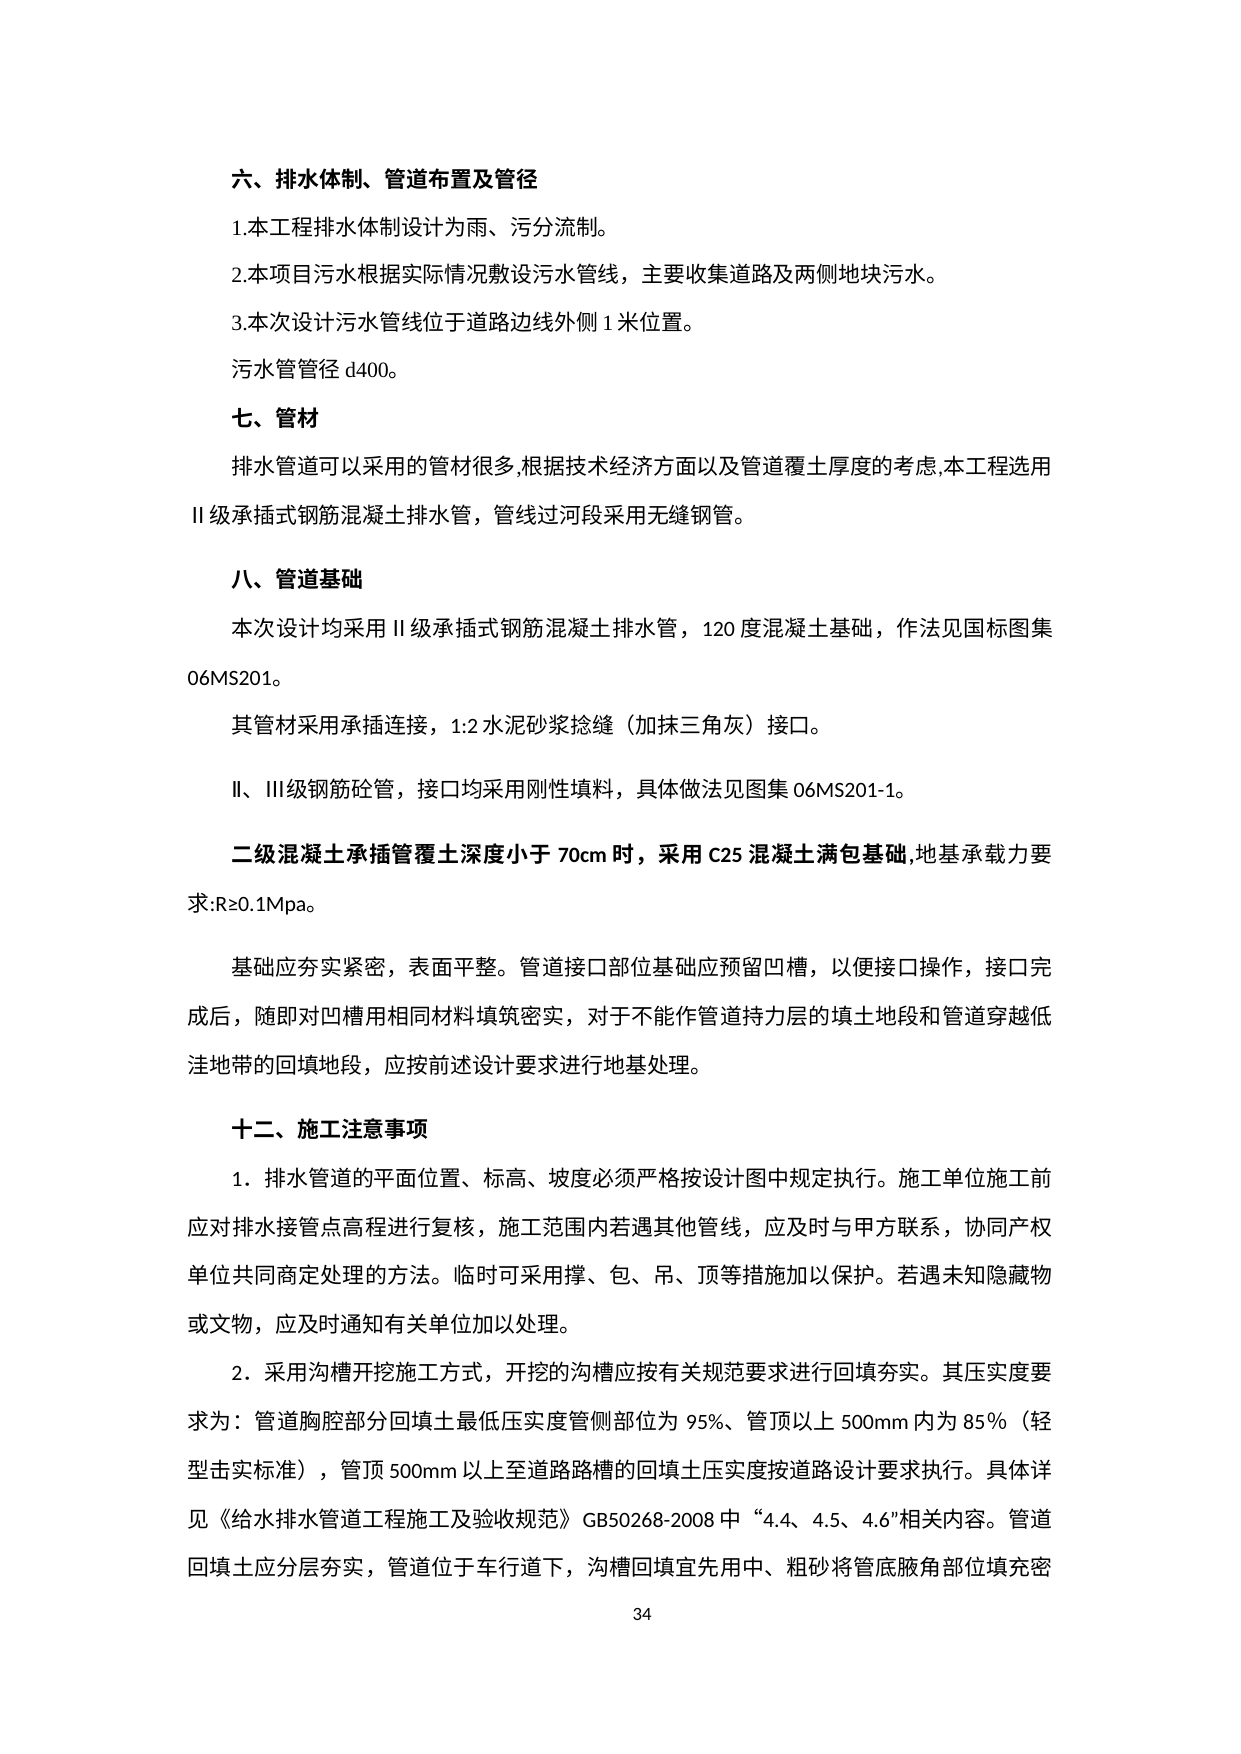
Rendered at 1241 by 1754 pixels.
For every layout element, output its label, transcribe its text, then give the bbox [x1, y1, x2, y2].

text 其管材采用承插连接，1:2水泥砂浆捻缝（加抹三角灰）接口。 [187, 707, 1053, 740]
text 十二、施工注意事项 [187, 1112, 1053, 1144]
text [187, 1355, 1053, 1582]
text 排水管道可以采用的管材很多,根据技术经济方面以及管道覆土厚度的考虑,本工程选用Ⅱ级承插式钢筋混凝土排水管，管线过河段采用无缝钢管。 [187, 449, 1053, 530]
text 1.本工程排水体制设计为雨、污分流制。 [187, 209, 1053, 241]
text 1．排水管道的平面位置、标高、坡度必须严格按设计图中规定执行。施工单位施工前应对排水接管点高程进行复核，施工范围内若遇其他管线，应及时与甲方联系，协同产权单位共同商定处理的方法。临时可采用撑、包、吊、顶等措施加以保护。若遇未知隐藏物或文物，应及时通知有关单位加以处理。 [187, 1160, 1053, 1339]
text 本次设计均采用Ⅱ级承插式钢筋混凝土排水管，120度混凝土基础，作法见国标图集06MS201。 [187, 610, 1053, 692]
text Ⅱ、Ⅲ级钢筋砼管，接口均采用刚性填料，具体做法见图集06MS201-1。 [187, 772, 1053, 804]
text 3.本次设计污水管线位于道路边线外侧1米位置。 [187, 304, 1053, 336]
text 六、排水体制、管道布置及管径 [187, 161, 1053, 194]
text 七、管材 [187, 400, 1053, 433]
text 污水管管径d400。 [187, 352, 1053, 384]
text 八、管道基础 [187, 562, 1053, 594]
text 二级混凝土承插管覆土深度小于70cm时，采用C25混凝土满包基础,地基承载力要求:R≥0.1Mpa。 [187, 837, 1053, 918]
text 2.本项目污水根据实际情况敷设污水管线，主要收集道路及两侧地块污水。 [187, 257, 1053, 289]
text 基础应夯实紧密，表面平整。管道接口部位基础应预留凹槽，以便接口操作，接口完成后，随即对凹槽用相同材料填筑密实，对于不能作管道持力层的填土地段和管道穿越低洼地带的回填地段，应按前述设计要求进行地基处理。 [187, 950, 1053, 1080]
